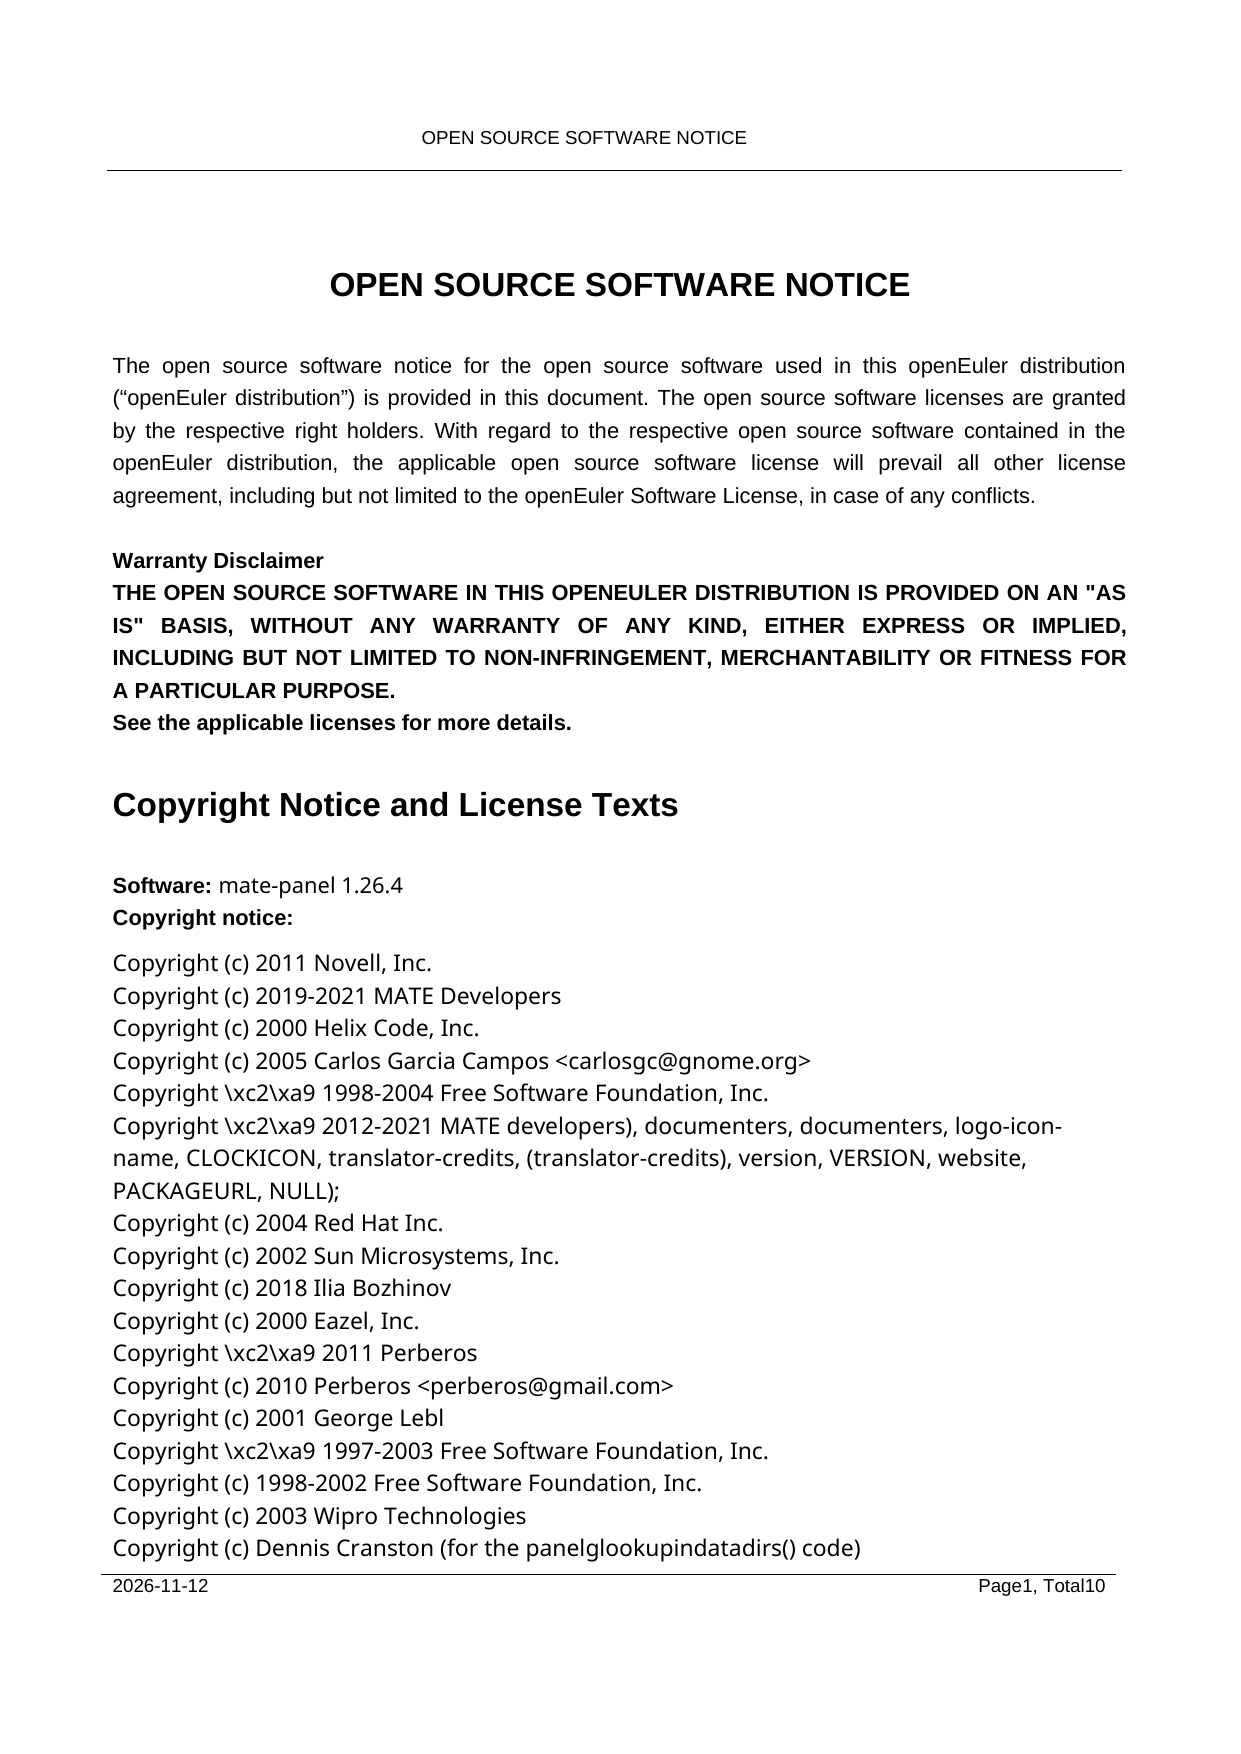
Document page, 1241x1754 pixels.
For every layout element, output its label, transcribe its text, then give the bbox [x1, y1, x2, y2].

text Copyright Notice and License Texts [112, 771, 1128, 836]
text The open source software notice for the open source software used in this openEuler distribution (“openEuler distribution”) is provided in this document. The open source software licenses are granted by the respective right holders. With regard to the respective open source software contained in the openEuler distribution, the applicable open source software license will prevail all other license agreement, including but not limited to the openEuler Software License, in case of any conflicts. [112, 349, 1128, 511]
title Software: mate-panel 1.26.4 [112, 869, 1128, 901]
text OPEN SOURCE SOFTWARE NOTICE [112, 251, 1128, 316]
text Copyright notice: [112, 901, 1128, 934]
text Warranty Disclaimer [112, 544, 1128, 576]
text THE OPEN SOURCE SOFTWARE IN THIS OPENEULER DISTRIBUTION IS PROVIDED ON AN "AS IS" BASIS, WITHOUT ANY WARRANTY OF ANY KIND, EITHER EXPRESS OR IMPLIED, INCLUDING BUT NOT LIMITED TO NON-INFRINGEMENT, MERCHANTABILITY OR FITNESS FOR A PARTICULAR PURPOSE. See the applicable licenses for more details. [112, 576, 1128, 739]
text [112, 947, 1128, 1564]
